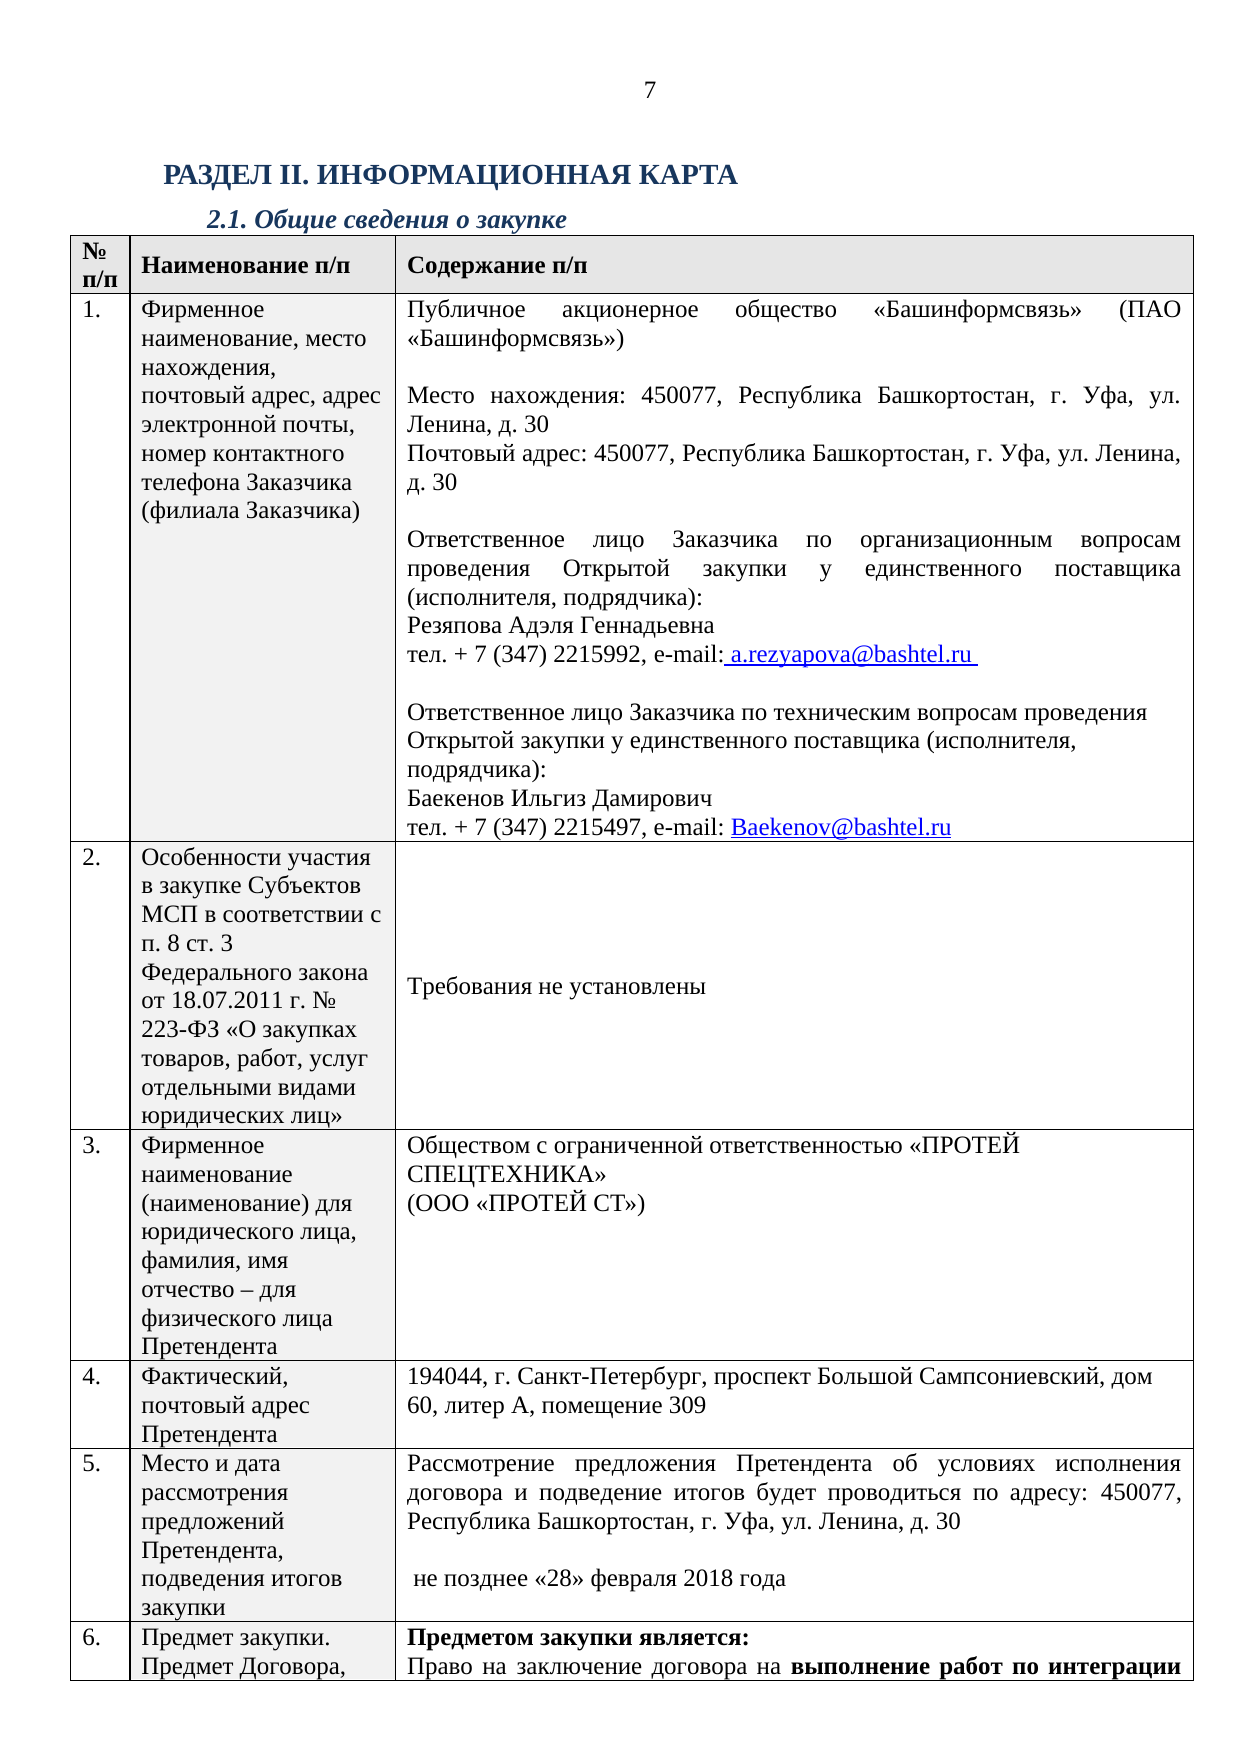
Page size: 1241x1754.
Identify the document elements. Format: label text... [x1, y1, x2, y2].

table_cell Требования не установлены [396, 842, 1193, 1129]
table_cell [71, 1361, 129, 1447]
table_cell Обществом с ограниченной ответственностью «ПРОТЕЙ СПЕЦТЕХНИКА» (ООО «ПРОТЕЙ СТ») [396, 1130, 1193, 1360]
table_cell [131, 1622, 395, 1679]
table_cell Рассмотрение предложения Претендента об условиях исполнения договора и подведение итогов будет проводиться по адресу: 450077, Республика Башкортостан, г. Уфа, ул. Ленина, д. 30 не позднее «28» февраля 2018 года [396, 1449, 1193, 1621]
table_header Содержание п/п [396, 236, 1193, 293]
table_cell [71, 842, 129, 1129]
table_cell [71, 1130, 129, 1360]
table_cell 194044, г. Санкт-Петербург, проспект Большой Сампсониевский, дом 60, литер А, помещение 309 [396, 1361, 1193, 1447]
table_cell Публичное акционерное общество «Башинформсвязь» (ПАО «Башинформсвязь») Место нахождения: 450077, Республика Башкортостан, г. Уфа, ул. Ленина, д. 30 Почтовый адрес: 450077, Республика Башкортостан, г. Уфа, ул. Ленина, д. 30 Ответственное лицо Заказчика по организационным вопросам проведения Открытой закупки у единственного поставщика (исполнителя, подрядчика): Резяпова Адэля Геннадьевна тел. + 7 (347) 2215992, e-mail: a.rezyapova@bashtel.ru Ответственное лицо Заказчика по техническим вопросам проведения Открытой закупки у единственного поставщика (исполнителя, подрядчика): Баекенов Ильгиз Дамирович тел. + 7 (347) 2215497, e-mail: Baekenov@bashtel.ru [396, 294, 1193, 841]
table_cell [71, 1449, 129, 1621]
table_cell Место и дата рассмотрения предложений Претендента, подведения итогов закупки [131, 1449, 395, 1621]
table_cell Фактический, почтовый адрес Претендента [131, 1361, 395, 1447]
table_header № п/п [71, 236, 129, 293]
table_header Наименование п/п [131, 236, 395, 293]
table_cell [71, 294, 129, 841]
table_cell Фирменное наименование, место нахождения, почтовый адрес, адрес электронной почты, номер контактного телефона Заказчика (филиала Заказчика) [131, 294, 395, 841]
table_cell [396, 1622, 1193, 1679]
table_cell [71, 1622, 129, 1679]
subtitle РАЗДЕЛ II. ИНФОРМАЦИОННАЯ КАРТА [163, 157, 1181, 191]
subtitle 2.1. Общие сведения о закупке [207, 203, 1181, 235]
table_cell Фирменное наименование (наименование) для юридического лица, фамилия, имя отчество – для физического лица Претендента [131, 1130, 395, 1360]
table_cell Особенности участия в закупке Субъектов МСП в соответствии с п. 8 ст. 3 Федерального закона от 18.07.2011 г. № 223-ФЗ «О закупках товаров, работ, услуг отдельными видами юридических лиц» [131, 842, 395, 1129]
